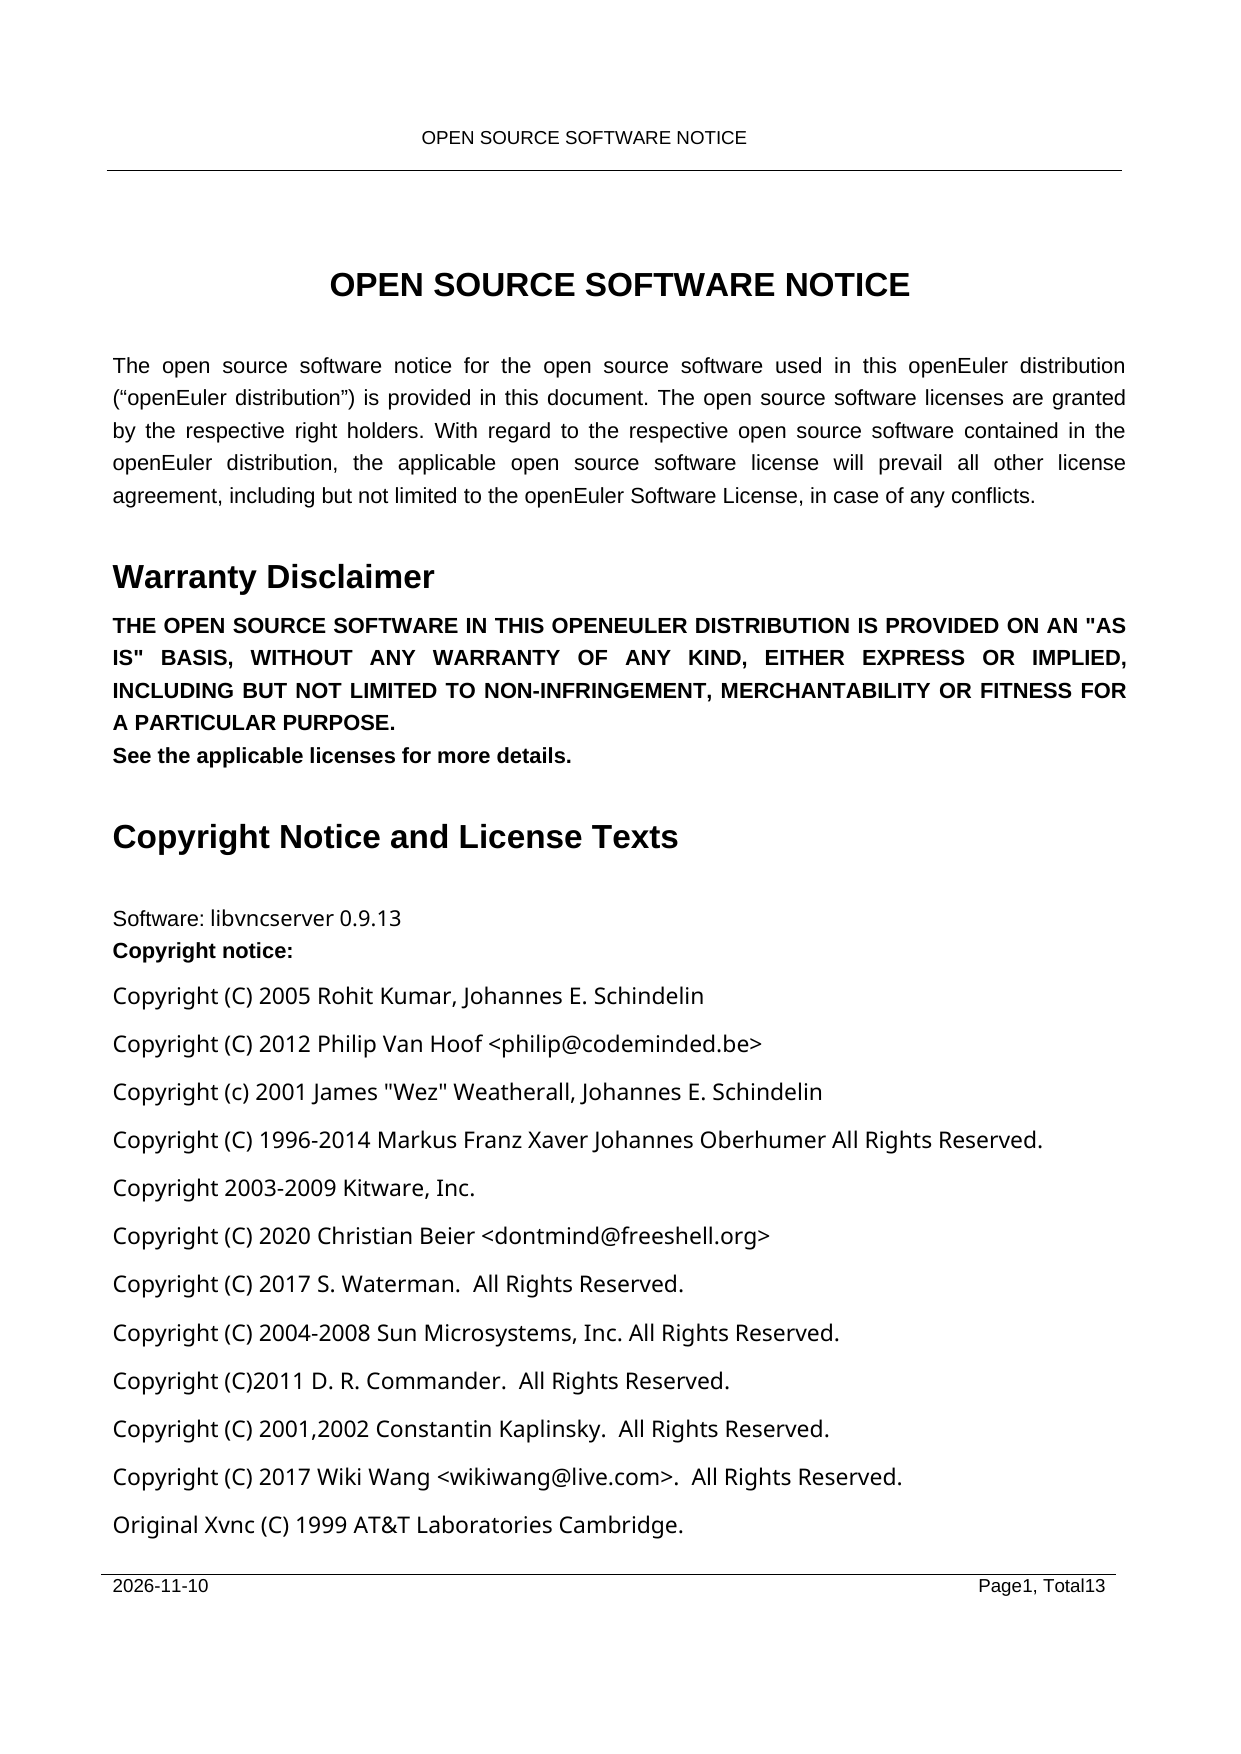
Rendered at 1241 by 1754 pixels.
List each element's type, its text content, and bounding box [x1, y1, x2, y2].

text Copyright (C) 2012 Philip Van Hoof <philip@codeminded.be> [112, 1027, 1128, 1060]
text Copyright (C) 2004-2008 Sun Microsystems, Inc. All Rights Reserved. [112, 1316, 1128, 1348]
text Copyright (C) 2020 Christian Beier <dontmind@freeshell.org> [112, 1220, 1128, 1252]
text Copyright notice: [112, 934, 1128, 966]
text Copyright (C) 2017 Wiki Wang <wikiwang@live.com>. All Rights Reserved. [112, 1460, 1128, 1493]
text Warranty Disclaimer [112, 544, 1128, 609]
text Original Xvnc (C) 1999 AT&T Laboratories Cambridge. [112, 1508, 1128, 1541]
text Software: libvncserver 0.9.13 [112, 901, 1128, 934]
text Copyright (C) 1996-2014 Markus Franz Xaver Johannes Oberhumer All Rights Reserved. [112, 1123, 1128, 1156]
text Copyright (C) 2017 S. Waterman. All Rights Reserved. [112, 1268, 1128, 1300]
text OPEN SOURCE SOFTWARE NOTICE [112, 251, 1128, 316]
text The open source software notice for the open source software used in this openEuler distribution (“openEuler distribution”) is provided in this document. The open source software licenses are granted by the respective right holders. With regard to the respective open source software contained in the openEuler distribution, the applicable open source software license will prevail all other license agreement, including but not limited to the openEuler Software License, in case of any conflicts. [112, 349, 1128, 511]
text Copyright (C) 2005 Rohit Kumar, Johannes E. Schindelin [112, 979, 1128, 1012]
text Copyright (C) 2001,2002 Constantin Kaplinsky. All Rights Reserved. [112, 1412, 1128, 1445]
text Copyright (c) 2001 James "Wez" Weatherall, Johannes E. Schindelin [112, 1075, 1128, 1108]
text Copyright 2003-2009 Kitware, Inc. [112, 1172, 1128, 1204]
text Copyright Notice and License Texts [112, 804, 1128, 869]
text Copyright (C)2011 D. R. Commander. All Rights Reserved. [112, 1364, 1128, 1397]
text THE OPEN SOURCE SOFTWARE IN THIS OPENEULER DISTRIBUTION IS PROVIDED ON AN "AS IS" BASIS, WITHOUT ANY WARRANTY OF ANY KIND, EITHER EXPRESS OR IMPLIED, INCLUDING BUT NOT LIMITED TO NON-INFRINGEMENT, MERCHANTABILITY OR FITNESS FOR A PARTICULAR PURPOSE. See the applicable licenses for more details. [112, 609, 1128, 771]
